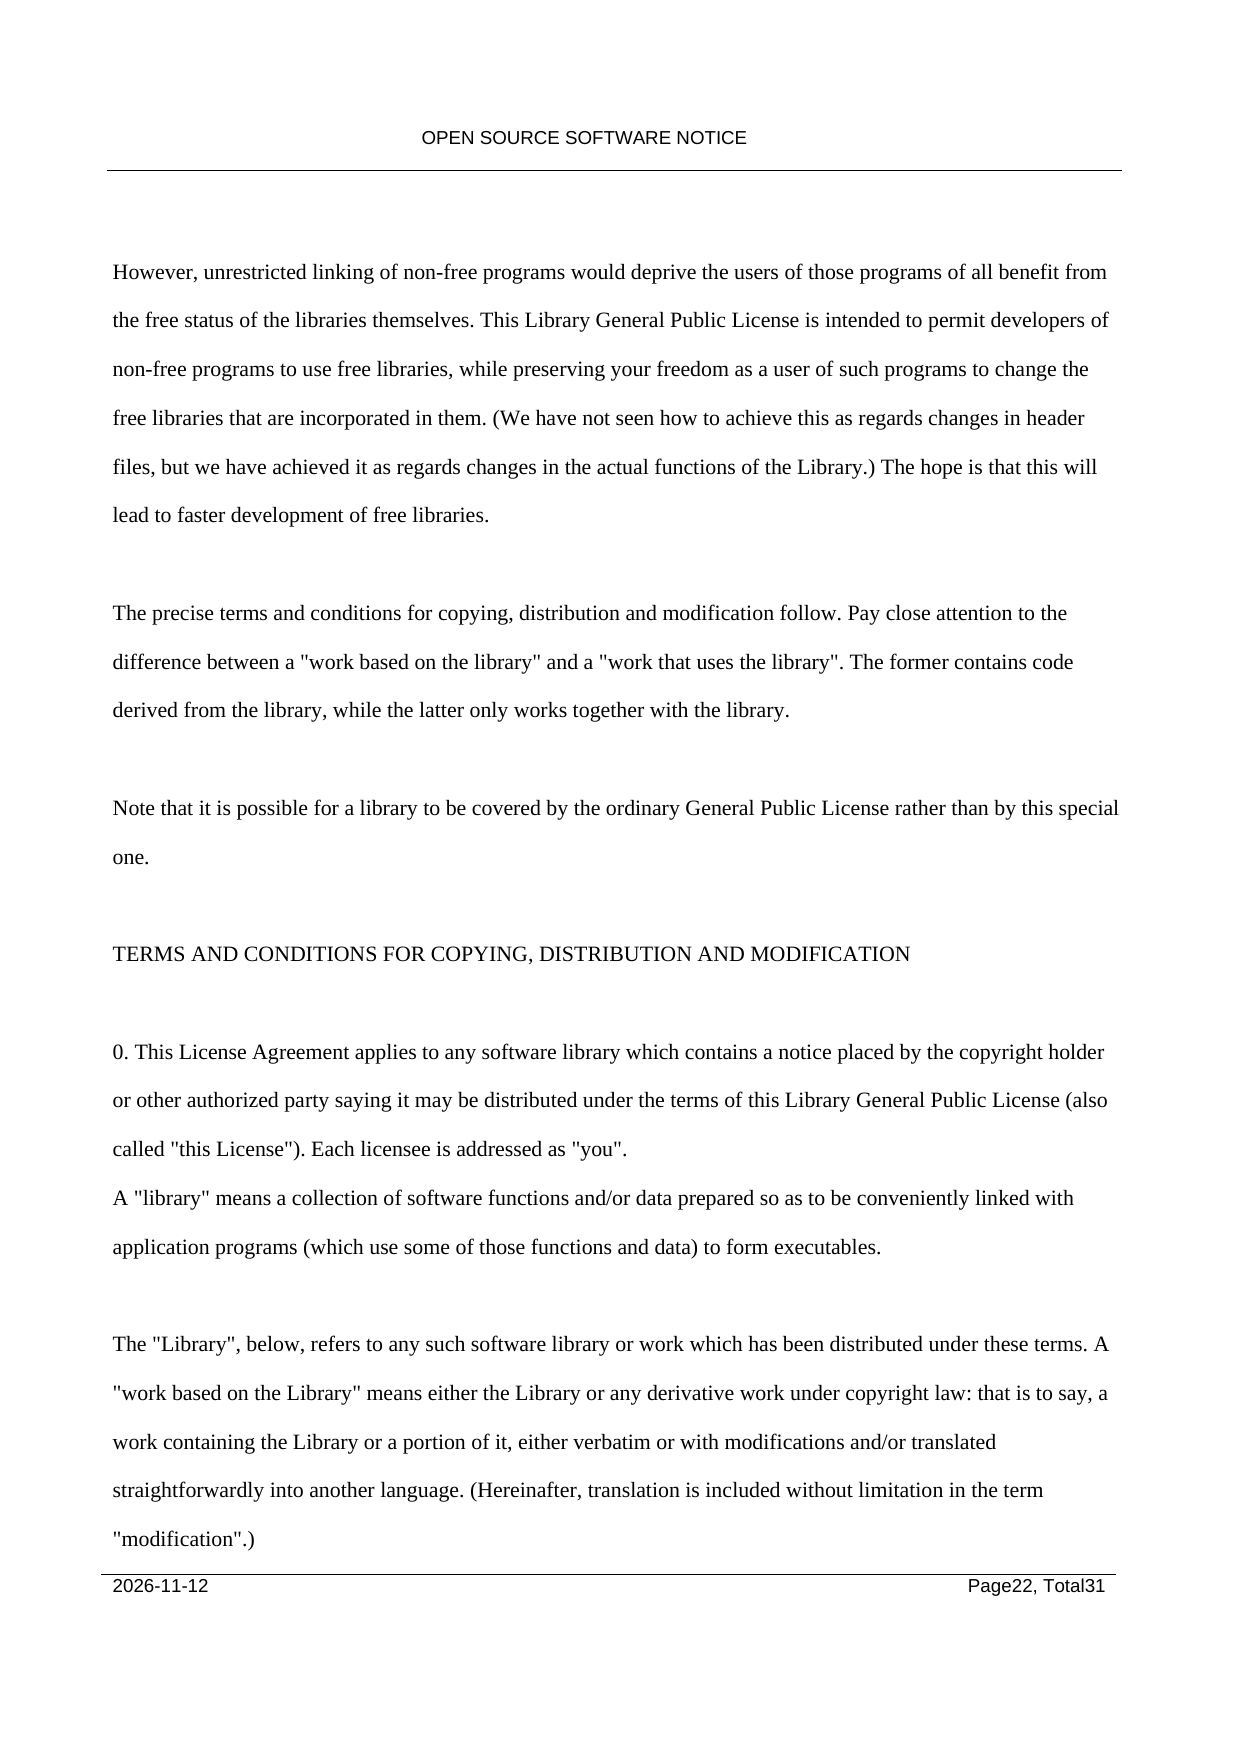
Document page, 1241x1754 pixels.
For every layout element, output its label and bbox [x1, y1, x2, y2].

text [112, 206, 1128, 1555]
